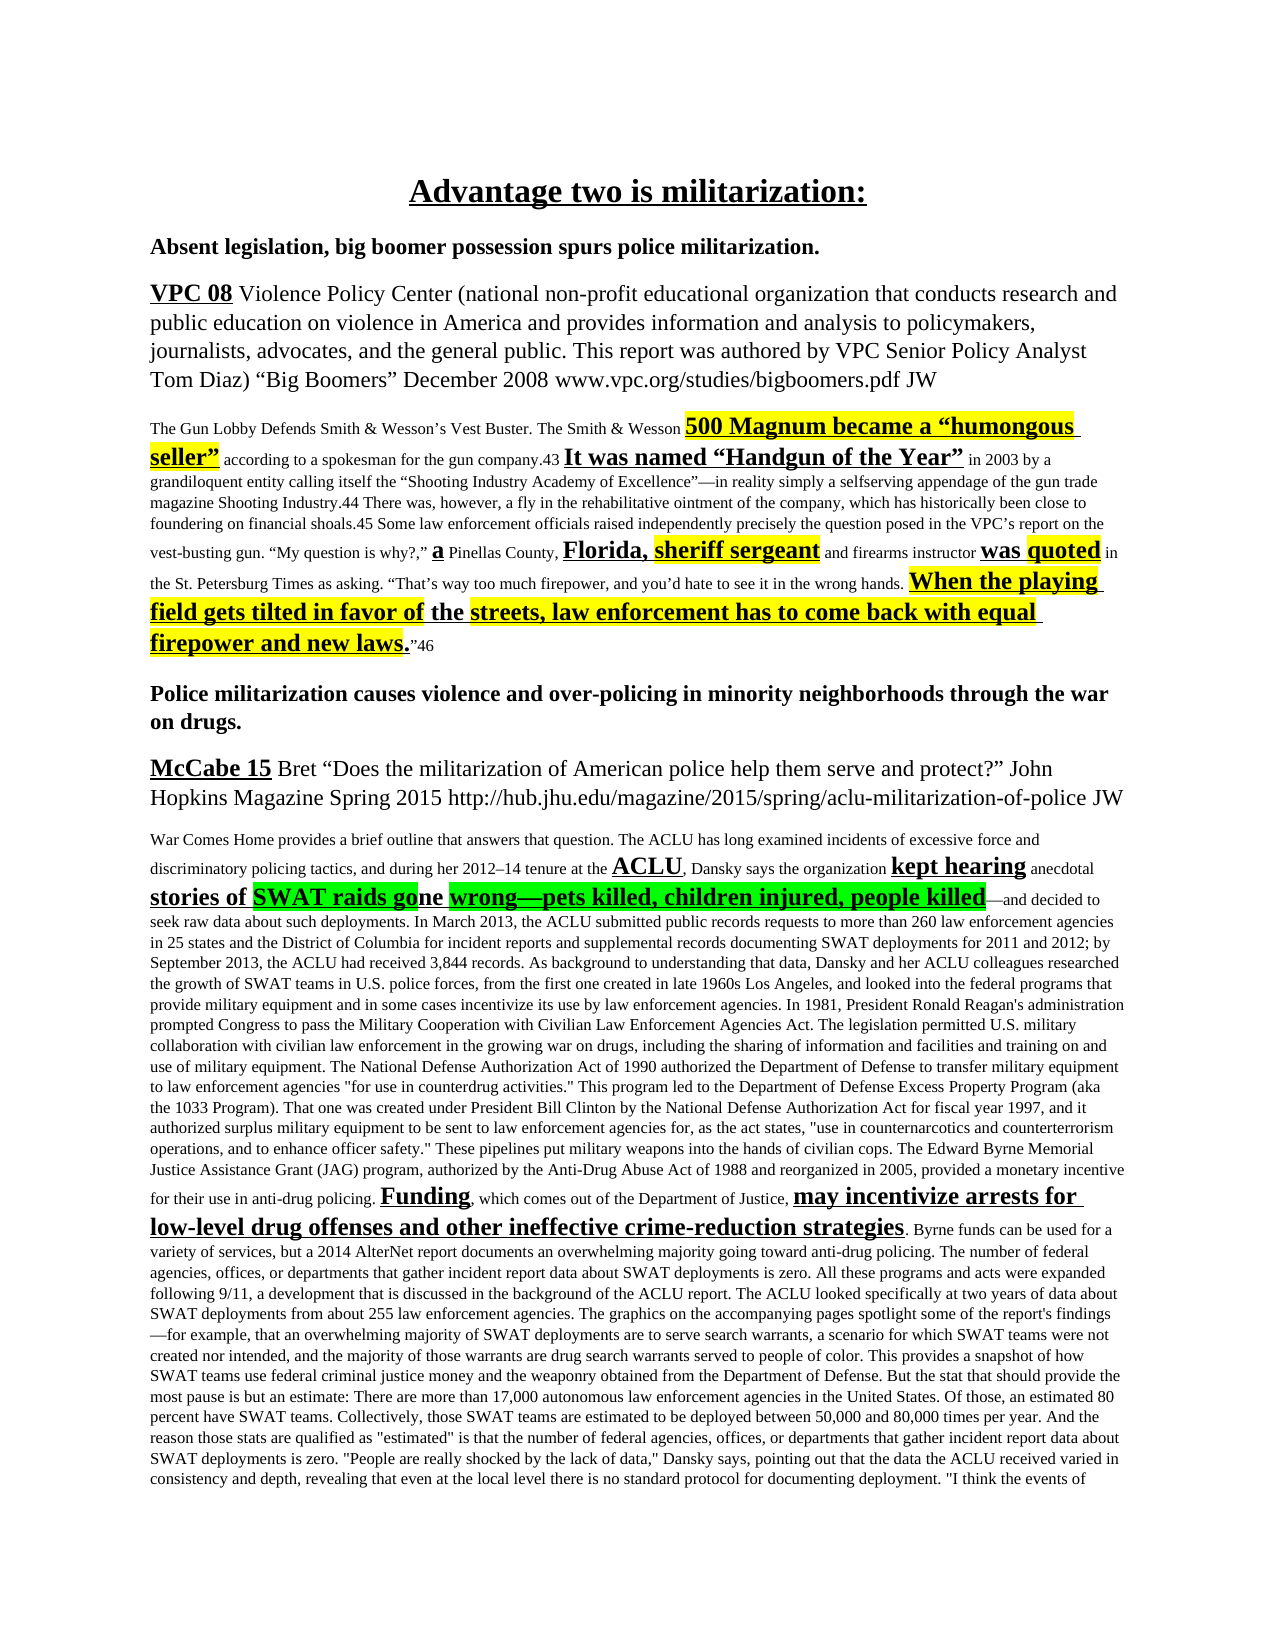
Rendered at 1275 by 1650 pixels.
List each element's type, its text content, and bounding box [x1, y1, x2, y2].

subtitle Police militarization causes violence and over-policing in minority neighborhoods through the war on drugs. [150, 680, 1125, 735]
text McCabe 15 Bret “Does the militarization of American police help them serve and protect?” John Hopkins Magazine Spring 2015 http://hub.jhu.edu/magazine/2015/spring/aclu-militarization-of-police JW [150, 753, 1125, 811]
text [150, 829, 1125, 1488]
text The Gun Lobby Defends Smith & Wesson’s Vest Buster. The Smith & Wesson 500 Magnum became a “humongous seller” according to a spokesman for the gun company.43 It was named “Handgun of the Year” in 2003 by a grandiloquent entity calling itself the “Shooting Industry Academy of Excellence”—in reality simply a selfserving appendage of the gun trade magazine Shooting Industry.44 There was, however, a fly in the rehabilitative ointment of the company, which has historically been close to foundering on financial shoals.45 Some law enforcement officials raised independently precisely the question posed in the VPC’s report on the vest-busting gun. “My question is why?,” a Pinellas County, Florida, sheriff sergeant and firearms instructor was quoted in the St. Petersburg Times as asking. “That’s way too much firepower, and you’d hate to see it in the wrong hands. When the playing field gets tilted in favor of the streets, law enforcement has to come back with equal firepower and new laws.”46 [150, 411, 1125, 657]
text VPC 08 Violence Policy Center (national non-profit educational organization that conducts research and public education on violence in America and provides information and analysis to policymakers, journalists, advocates, and the general public. This report was authored by VPC Senior Policy Analyst Tom Diaz) “Big Boomers” December 2008 www.vpc.org/studies/bigboomers.pdf JW [150, 278, 1125, 392]
subtitle Absent legislation, big boomer possession spurs police militarization. [150, 233, 1125, 259]
subtitle Advantage two is militarization: [150, 171, 1125, 209]
